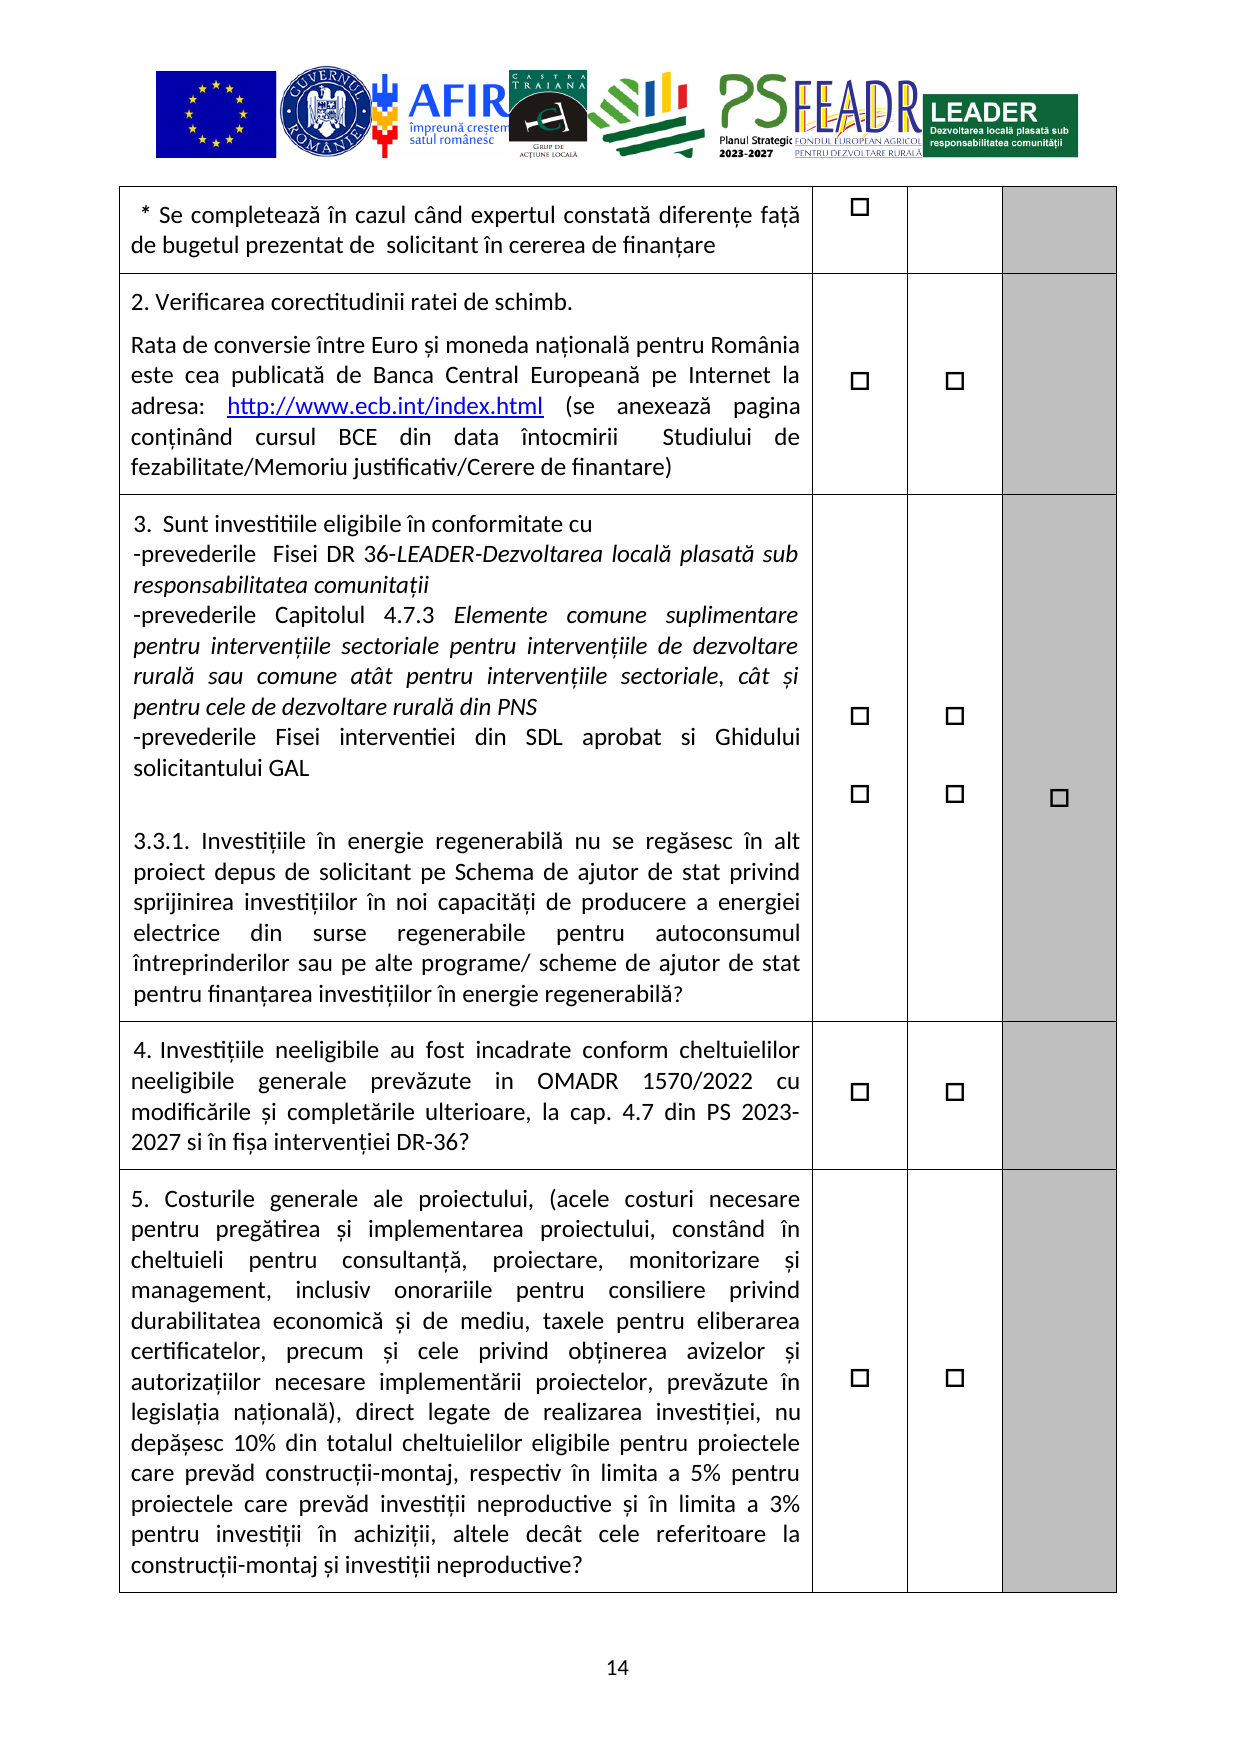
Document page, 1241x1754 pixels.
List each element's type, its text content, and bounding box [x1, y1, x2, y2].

table_cell [908, 1170, 1002, 1592]
table_cell [1003, 495, 1116, 1021]
table_cell [813, 495, 907, 1021]
table_cell Sunt investitiile eligibile în conformitate cu -prevederile Fisei DR 36-LEADER-Dezvoltarea locală plasată sub responsabilitatea comunitații -prevederile Capitolul 4.7.3 Elemente comune suplimentare pentru intervențiile sectoriale pentru intervențiile de dezvoltare rurală sau comune atât pentru intervențiile sectoriale, cât și pentru cele de dezvoltare rurală din PNS -prevederile Fisei interventiei din SDL aprobat si Ghidului solicitantului GAL 3.3.1. Investițiile în energie regenerabilă nu se regăsesc în alt proiect depus de solicitant pe Schema de ajutor de stat privind sprijinirea investiţiilor în noi capacităţi de producere a energiei electrice din surse regenerabile pentru autoconsumul întreprinderilor sau pe alte programe/ scheme de ajutor de stat pentru finanțarea investițiilor în energie regenerabilă? [120, 495, 812, 1021]
table_cell [1003, 1022, 1116, 1169]
table_cell [1003, 187, 1116, 273]
table_cell [813, 187, 907, 273]
picture [156, 60, 1079, 158]
table_cell [908, 1022, 1002, 1169]
table_cell [813, 1170, 907, 1592]
table_cell [1003, 1170, 1116, 1592]
table_cell Investiţiile neeligibile au fost incadrate conform cheltuielilor neeligibile generale prevăzute in OMADR 1570/2022 cu modificările şi completările ulterioare, la cap. 4.7 din PS 2023-2027 si în fișa intervenţiei DR-36? [120, 1022, 812, 1169]
table_cell 2. Verificarea corectitudinii ratei de schimb. Rata de conversie între Euro şi moneda naţională pentru România este cea publicată de Banca Central Europeană pe Internet la adresa: http://www.ecb.int/index.html (se anexează pagina conţinând cursul BCE din data întocmirii Studiului de fezabilitate/Memoriu justificativ/Cerere de finantare) [120, 274, 812, 494]
table_cell [908, 495, 1002, 1021]
table_cell [813, 1022, 907, 1169]
table_cell [1003, 274, 1116, 494]
table_cell [813, 274, 907, 494]
table_cell 5. Costurile generale ale proiectului, (acele costuri necesare pentru pregătirea şi implementarea proiectului, constând în cheltuieli pentru consultanţă, proiectare, monitorizare şi management, inclusiv onorariile pentru consiliere privind durabilitatea economică şi de mediu, taxele pentru eliberarea certificatelor, precum şi cele privind obţinerea avizelor şi autorizaţiilor necesare implementării proiectelor, prevăzute în legislaţia naţională), direct legate de realizarea investiției, nu depăşesc 10% din totalul cheltuielilor eligibile pentru proiectele care prevăd construcţii-montaj, respectiv în limita a 5% pentru proiectele care prevăd investiţii neproductive şi în limita a 3% pentru investiţii în achiziţii, altele decât cele referitoare la construcţii-montaj şi investiţii neproductive? [120, 1170, 812, 1592]
table_cell [908, 274, 1002, 494]
table_cell [908, 187, 1002, 273]
